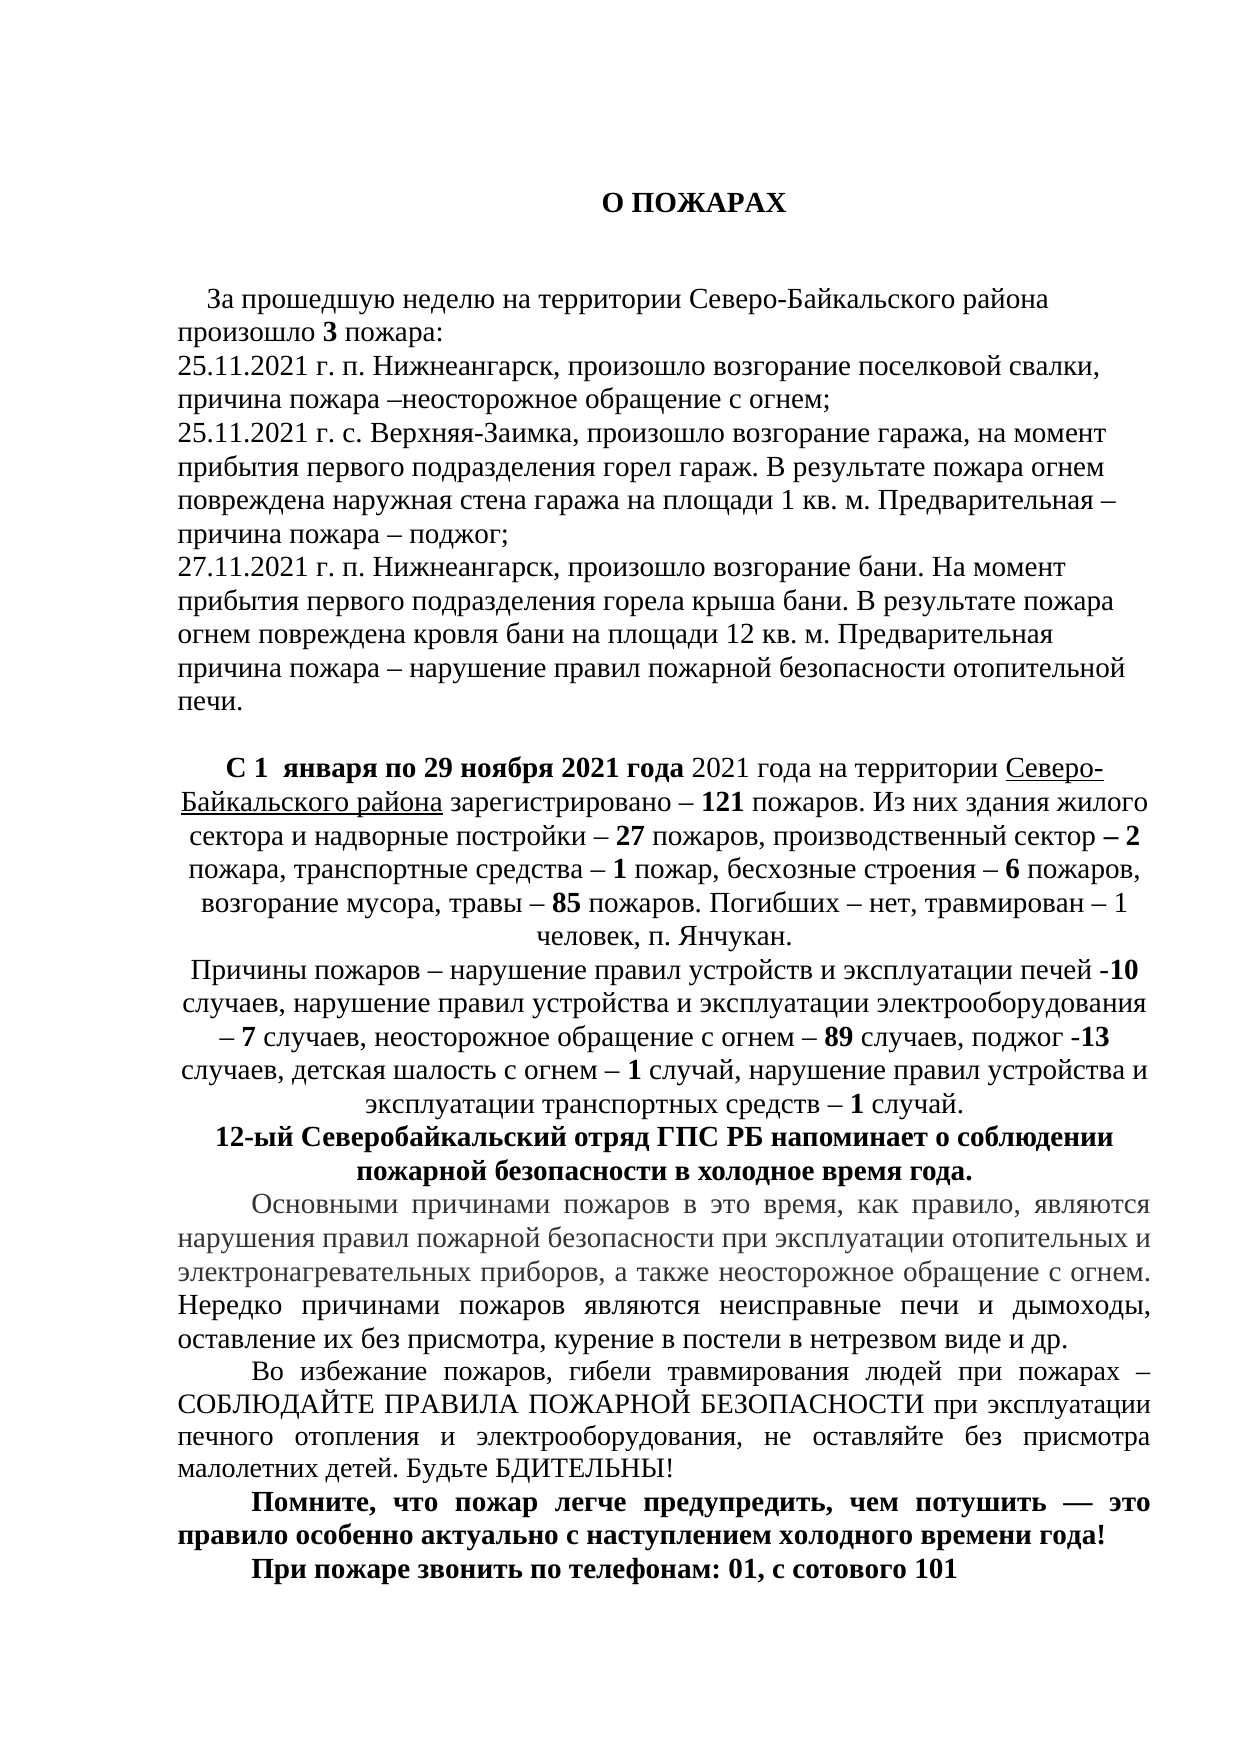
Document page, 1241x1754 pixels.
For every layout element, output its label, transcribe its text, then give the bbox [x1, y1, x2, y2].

text 25.11.2021 г. с. Верхняя-Заимка, произошло возгорание гаража, на момент прибытия первого подразделения горел гараж. В результате пожара огнем повреждена наружная стена гаража на площади 1 кв. м. Предварительная – причина пожара – поджог; [177, 415, 1152, 549]
text Причины пожаров – нарушение правил устройств и эксплуатации печей -10 случаев, нарушение правил устройства и эксплуатации электрооборудования – 7 случаев, неосторожное обращение с огнем – 89 случаев, поджог -13 случаев, детская шалость с огнем – 1 случай, нарушение правил устройства и эксплуатации транспортных средств – 1 случай. [177, 952, 1152, 1119]
text 27.11.2021 г. п. Нижнеангарск, произошло возгорание бани. На момент прибытия первого подразделения горела крыша бани. В результате пожара огнем повреждена кровля бани на площади 12 кв. м. Предварительная причина пожара – нарушение правил пожарной безопасности отопительной печи. [177, 549, 1152, 717]
text Во избежание пожаров, гибели травмирования людей при пожарах – СОБЛЮДАЙТЕ ПРАВИЛА ПОЖАРНОЙ БЕЗОПАСНОСТИ при эксплуатации печного отопления и электрооборудования, не оставляйте без присмотра малолетних детей. Будьте БДИТЕЛЬНЫ! [177, 1354, 1152, 1484]
text Помните, что пожар легче предупредить, чем потушить — это правило особенно актуально с наступлением холодного времени года! [177, 1484, 1152, 1551]
text 25.11.2021 г. п. Нижнеангарск, произошло возгорание поселковой свалки, причина пожара –неосторожное обращение с огнем; [177, 348, 1152, 415]
text С 1 января по 29 ноября 2021 года 2021 года на территории Северо-Байкальского района зарегистрировано – 121 пожаров. Из них здания жилого сектора и надворные постройки – 27 пожаров, производственный сектор – 2 пожара, транспортные средства – 1 пожар, бесхозные строения – 6 пожаров, возгорание мусора, травы – 85 пожаров. Погибших – нет, травмирован – 1 человек, п. Янчукан. [177, 751, 1152, 952]
text При пожаре звонить по телефонам: 01, с сотового 101 [177, 1551, 1152, 1584]
text За прошедшую неделю на территории Северо-Байкальского района произошло 3 пожара: [177, 281, 1152, 348]
text 12-ый Северобайкальский отряд ГПС РБ напоминает о соблюдении пожарной безопасности в холодное время года. [177, 1119, 1152, 1187]
text Основными причинами пожаров в это время, как правило, являются нарушения правил пожарной безопасности при эксплуатации отопительных и электронагревательных приборов, а также неосторожное обращение с огнем. Нередко причинами пожаров являются неисправные печи и дымоходы, оставление их без присмотра, курение в постели в нетрезвом виде и др. [177, 1187, 1152, 1354]
text О ПОЖАРАХ [177, 185, 1152, 219]
